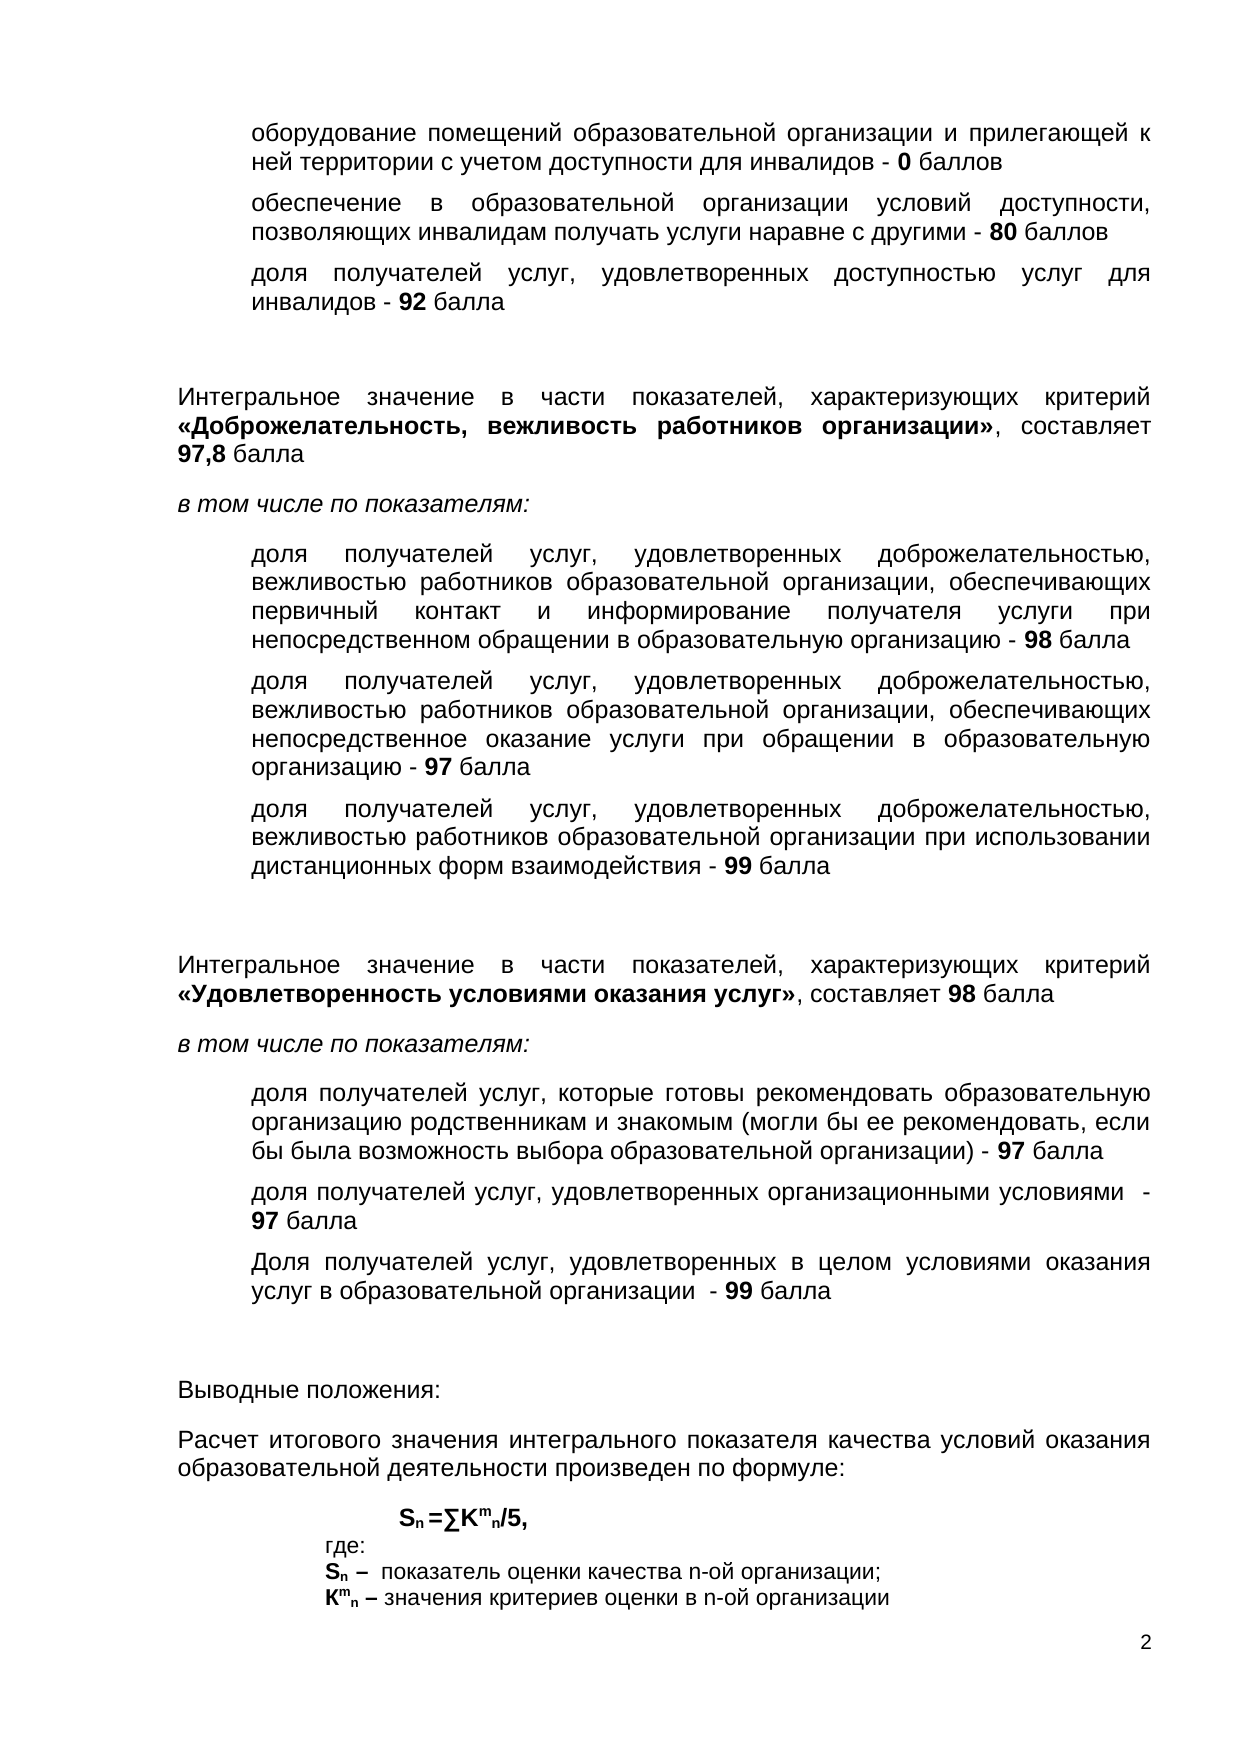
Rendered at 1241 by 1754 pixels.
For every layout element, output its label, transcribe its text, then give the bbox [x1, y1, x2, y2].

text в том числе по показателям: [177, 489, 1152, 518]
text доля получателей услуг, удовлетворенных доброжелательностью, вежливостью работников образовательной организации, обеспечивающих первичный контакт и информирование получателя услуги при непосредственном обращении в образовательную организацию - 98 балла [251, 538, 1152, 653]
text Интегральное значение в части показателей, характеризующих критерий «Удовлетворенность условиями оказания услуг», составляет 98 балла [177, 950, 1152, 1008]
text доля получателей услуг, удовлетворенных доброжелательностью, вежливостью работников образовательной организации, обеспечивающих непосредственное оказание услуги при обращении в образовательную организацию - 97 балла [251, 666, 1152, 781]
text в том числе по показателям: [177, 1029, 1152, 1057]
text доля получателей услуг, удовлетворенных доброжелательностью, вежливостью работников образовательной организации при использовании дистанционных форм взаимодействия - 99 балла [251, 793, 1152, 880]
text Выводные положения: [177, 1375, 1152, 1404]
text Интегральное значение в части показателей, характеризующих критерий «Доброжелательность, вежливость работников организации», составляет 97,8 балла [177, 382, 1152, 468]
text Sn =∑Kmn/5, [398, 1503, 1152, 1532]
text Sn – показатель оценки качества n-ой организации; [325, 1558, 1152, 1584]
text доля получателей услуг, удовлетворенных доступностью услуг для инвалидов - 92 балла [251, 258, 1152, 316]
text оборудование помещений образовательной организации и прилегающей к ней территории с учетом доступности для инвалидов - 0 баллов [251, 118, 1152, 176]
text Доля получателей услуг, удовлетворенных в целом условиями оказания услуг в образовательной организации - 99 балла [251, 1247, 1152, 1304]
text Расчет итогового значения интегрального показателя качества условий оказания образовательной деятельности произведен по формуле: [177, 1424, 1152, 1482]
text доля получателей услуг, которые готовы рекомендовать образовательную организацию родственникам и знакомым (могли бы ее рекомендовать, если бы была возможность выбора образовательной организации) - 97 балла [251, 1078, 1152, 1164]
text обеспечение в образовательной организации условий доступности, позволяющих инвалидам получать услуги наравне с другими - 80 баллов [251, 188, 1152, 246]
text Кmn – значения критериев оценки в n-ой организации [325, 1584, 1152, 1611]
text где: [325, 1532, 1152, 1558]
text доля получателей услуг, удовлетворенных организационными условиями - 97 балла [251, 1177, 1152, 1234]
